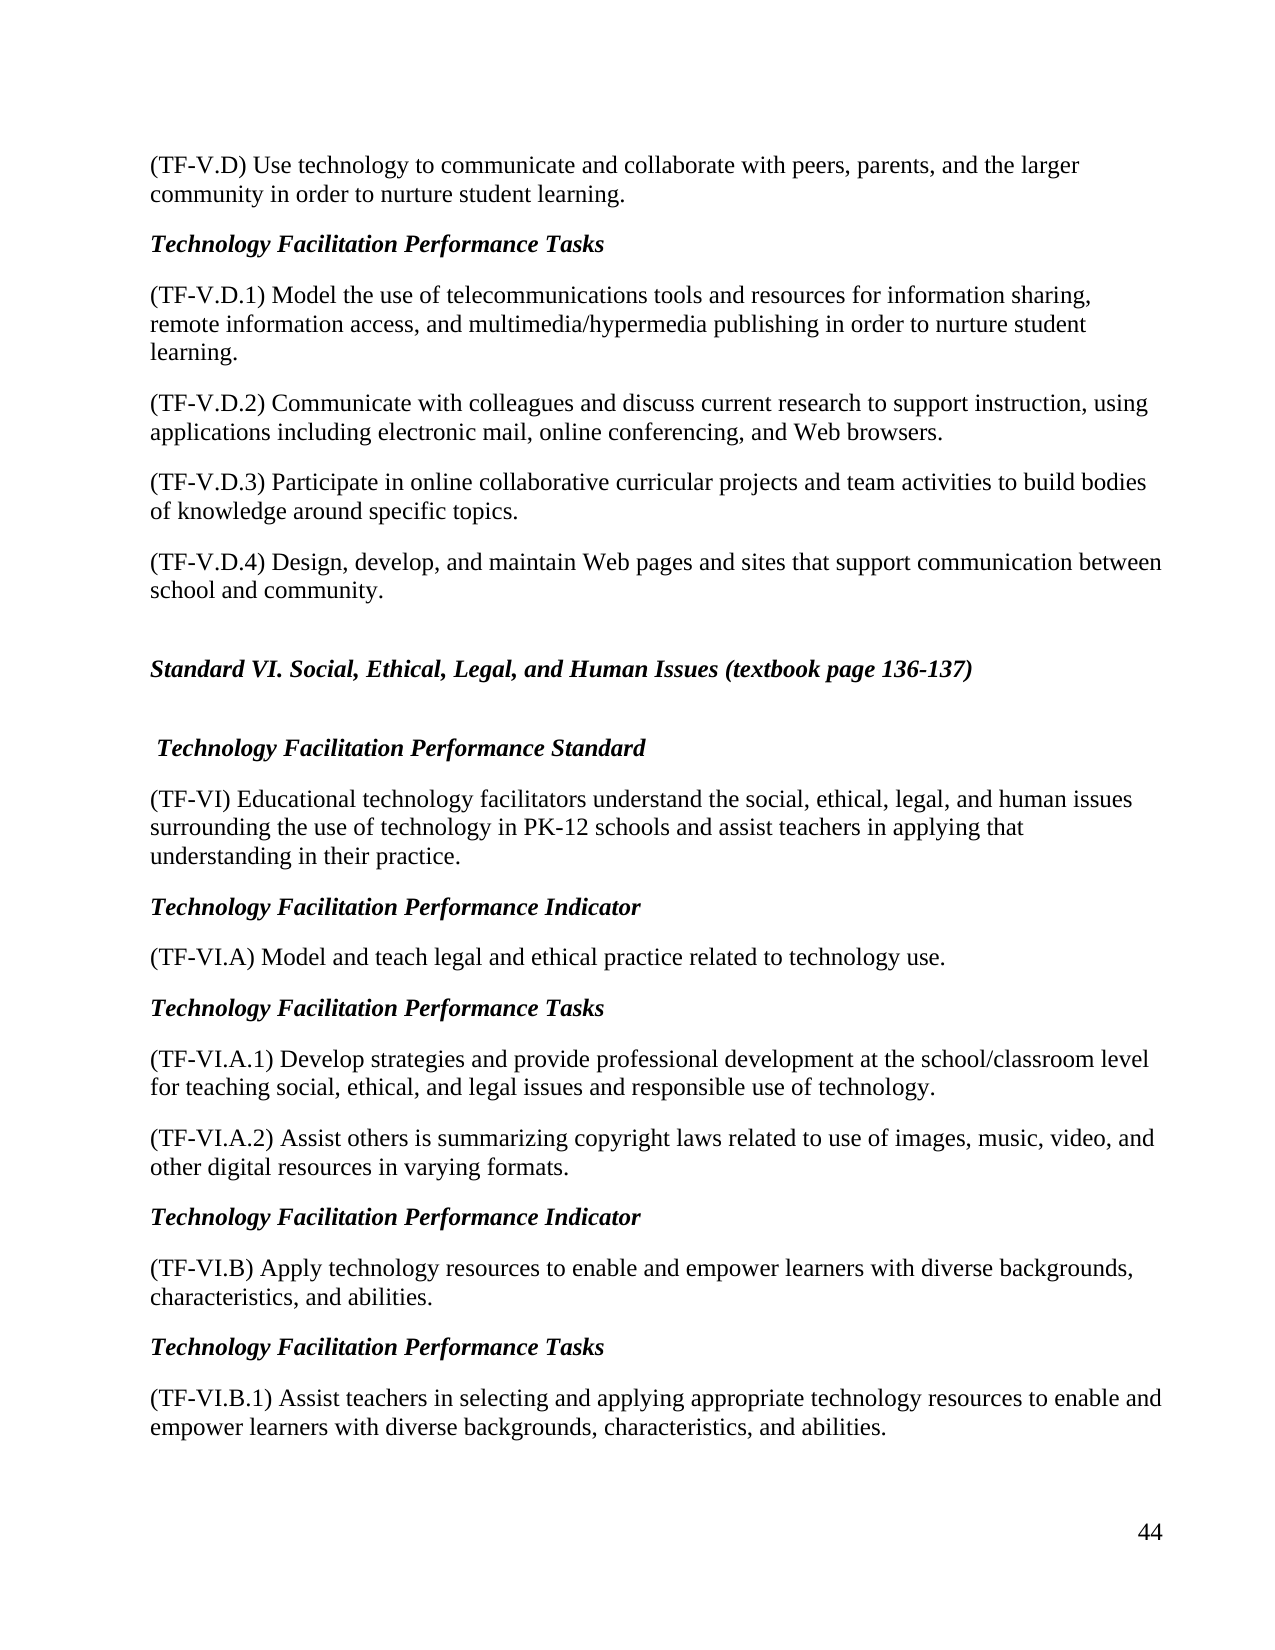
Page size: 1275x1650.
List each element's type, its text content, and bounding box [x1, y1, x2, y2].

text (TF-VI.B.1) Assist teachers in selecting and applying appropriate technology resources to enable and empower learners with diverse backgrounds, characteristics, and abilities. [150, 1383, 1162, 1441]
text Technology Facilitation Performance Indicator [150, 892, 1162, 921]
text Technology Facilitation Performance Standard [150, 733, 1162, 762]
text (TF-V.D) Use technology to communicate and collaborate with peers, parents, and the larger community in order to nurture student learning. [150, 150, 1162, 207]
text (TF-VI.B) Apply technology resources to enable and empower learners with diverse backgrounds, characteristics, and abilities. [150, 1253, 1162, 1311]
text (TF-VI.A.2) Assist others is summarizing copyright laws related to use of images, music, video, and other digital resources in varying formats. [150, 1123, 1162, 1181]
text (TF-VI) Educational technology facilitators understand the social, ethical, legal, and human issues surrounding the use of technology in PK-12 schools and assist teachers in applying that understanding in their practice. [150, 784, 1162, 870]
text (TF-VI.A.1) Develop strategies and provide professional development at the school/classroom level for teaching social, ethical, and legal issues and responsible use of technology. [150, 1044, 1162, 1101]
text (TF-V.D.4) Design, develop, and maintain Web pages and sites that support communication between school and community. [150, 547, 1162, 604]
text Technology Facilitation Performance Indicator [150, 1202, 1162, 1231]
text Technology Facilitation Performance Tasks [150, 1332, 1162, 1361]
text Technology Facilitation Performance Tasks [150, 229, 1162, 258]
text (TF-VI.A) Model and teach legal and ethical practice related to technology use. [150, 942, 1162, 971]
text (TF-V.D.3) Participate in online collaborative curricular projects and team activities to build bodies of knowledge around specific topics. [150, 467, 1162, 525]
text Standard VI. Social, Ethical, Legal, and Human Issues (textbook page 136-137) [150, 654, 1162, 683]
text (TF-V.D.2) Communicate with colleagues and discuss current research to support instruction, using applications including electronic mail, online conferencing, and Web browsers. [150, 388, 1162, 446]
text (TF-V.D.1) Model the use of telecommunications tools and resources for information sharing, remote information access, and multimedia/hypermedia publishing in order to nurture student learning. [150, 280, 1162, 366]
text Technology Facilitation Performance Tasks [150, 993, 1162, 1022]
